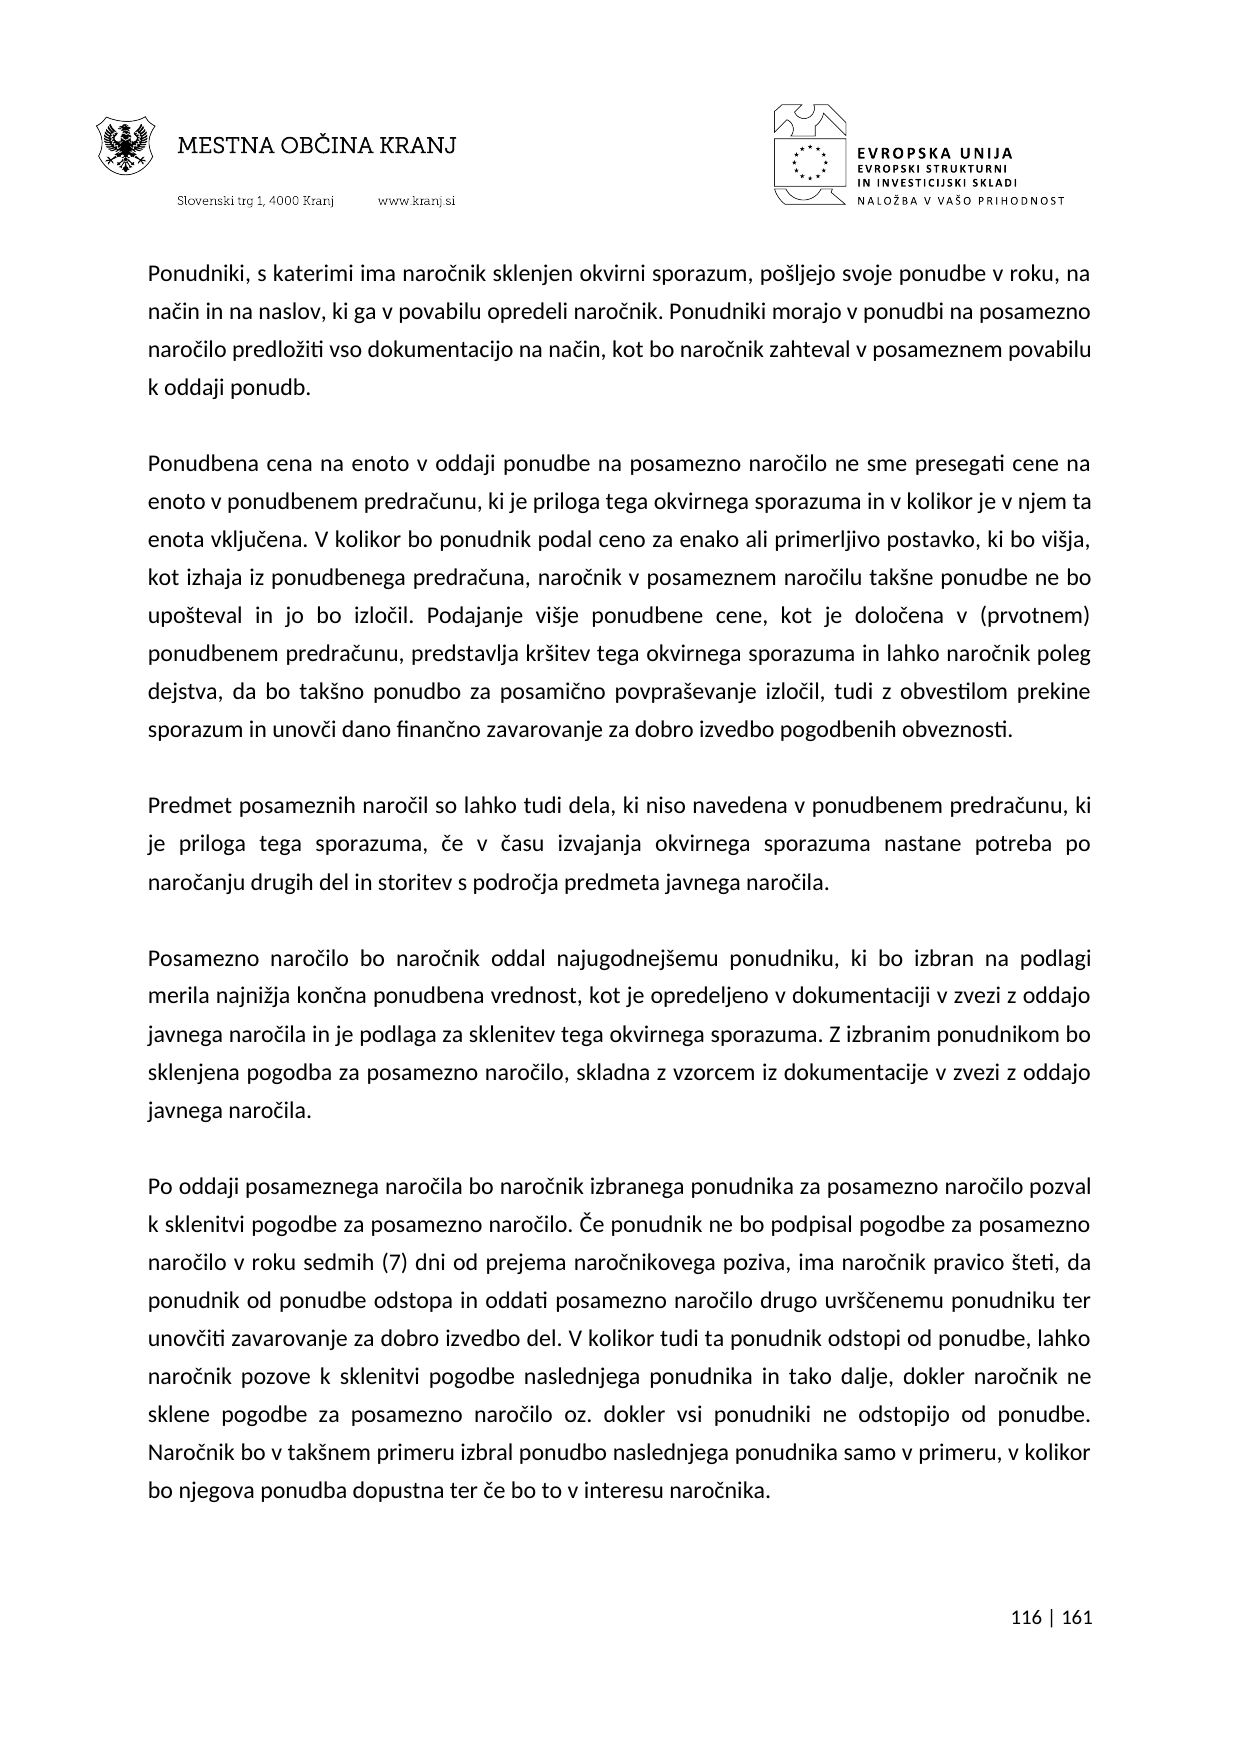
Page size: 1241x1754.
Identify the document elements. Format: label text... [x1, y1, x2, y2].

text Ponudniki, s katerimi ima naročnik sklenjen okvirni sporazum, pošljejo svoje ponudbe v roku, na način in na naslov, ki ga v povabilu opredeli naročnik. Ponudniki morajo v ponudbi na posamezno naročilo predložiti vso dokumentacijo na način, kot bo naročnik zahteval v posameznem povabilu k oddaji ponudb. [148, 258, 1093, 402]
text Posamezno naročilo bo naročnik oddal najugodnejšemu ponudniku, ki bo izbran na podlagi merila najnižja končna ponudbena vrednost, kot je opredeljeno v dokumentaciji v zvezi z oddajo javnega naročila in je podlaga za sklenitev tega okvirnega sporazuma. Z izbranim ponudnikom bo sklenjena pogodba za posamezno naročilo, skladna z vzorcem iz dokumentacije v zvezi z oddajo javnega naročila. [148, 943, 1093, 1124]
picture [0, 1, 1241, 264]
text Po oddaji posameznega naročila bo naročnik izbranega ponudnika za posamezno naročilo pozval k sklenitvi pogodbe za posamezno naročilo. Če ponudnik ne bo podpisal pogodbe za posamezno naročilo v roku sedmih (7) dni od prejema naročnikovega poziva, ima naročnik pravico šteti, da ponudnik od ponudbe odstopa in oddati posamezno naročilo drugo uvrščenemu ponudniku ter unovčiti zavarovanje za dobro izvedbo del. V kolikor tudi ta ponudnik odstopi od ponudbe, lahko naročnik pozove k sklenitvi pogodbe naslednjega ponudnika in tako dalje, dokler naročnik ne sklene pogodbe za posamezno naročilo oz. dokler vsi ponudniki ne odstopijo od ponudbe. Naročnik bo v takšnem primeru izbral ponudbo naslednjega ponudnika samo v primeru, v kolikor bo njegova ponudba dopustna ter če bo to v interesu naročnika. [148, 1171, 1093, 1504]
text Ponudbena cena na enoto v oddaji ponudbe na posamezno naročilo ne sme presegati cene na enoto v ponudbenem predračunu, ki je priloga tega okvirnega sporazuma in v kolikor je v njem ta enota vključena. V kolikor bo ponudnik podal ceno za enako ali primerljivo postavko, ki bo višja, kot izhaja iz ponudbenega predračuna, naročnik v posameznem naročilu takšne ponudbe ne bo upošteval in jo bo izločil. Podajanje višje ponudbene cene, kot je določena v (prvotnem) ponudbenem predračunu, predstavlja kršitev tega okvirnega sporazuma in lahko naročnik poleg dejstva, da bo takšno ponudbo za posamično povpraševanje izločil, tudi z obvestilom prekine sporazum in unovči dano finančno zavarovanje za dobro izvedbo pogodbenih obveznosti. [148, 448, 1093, 744]
text Predmet posameznih naročil so lahko tudi dela, ki niso navedena v ponudbenem predračunu, ki je priloga tega sporazuma, če v času izvajanja okvirnega sporazuma nastane potreba po naročanju drugih del in storitev s področja predmeta javnega naročila. [148, 791, 1093, 896]
